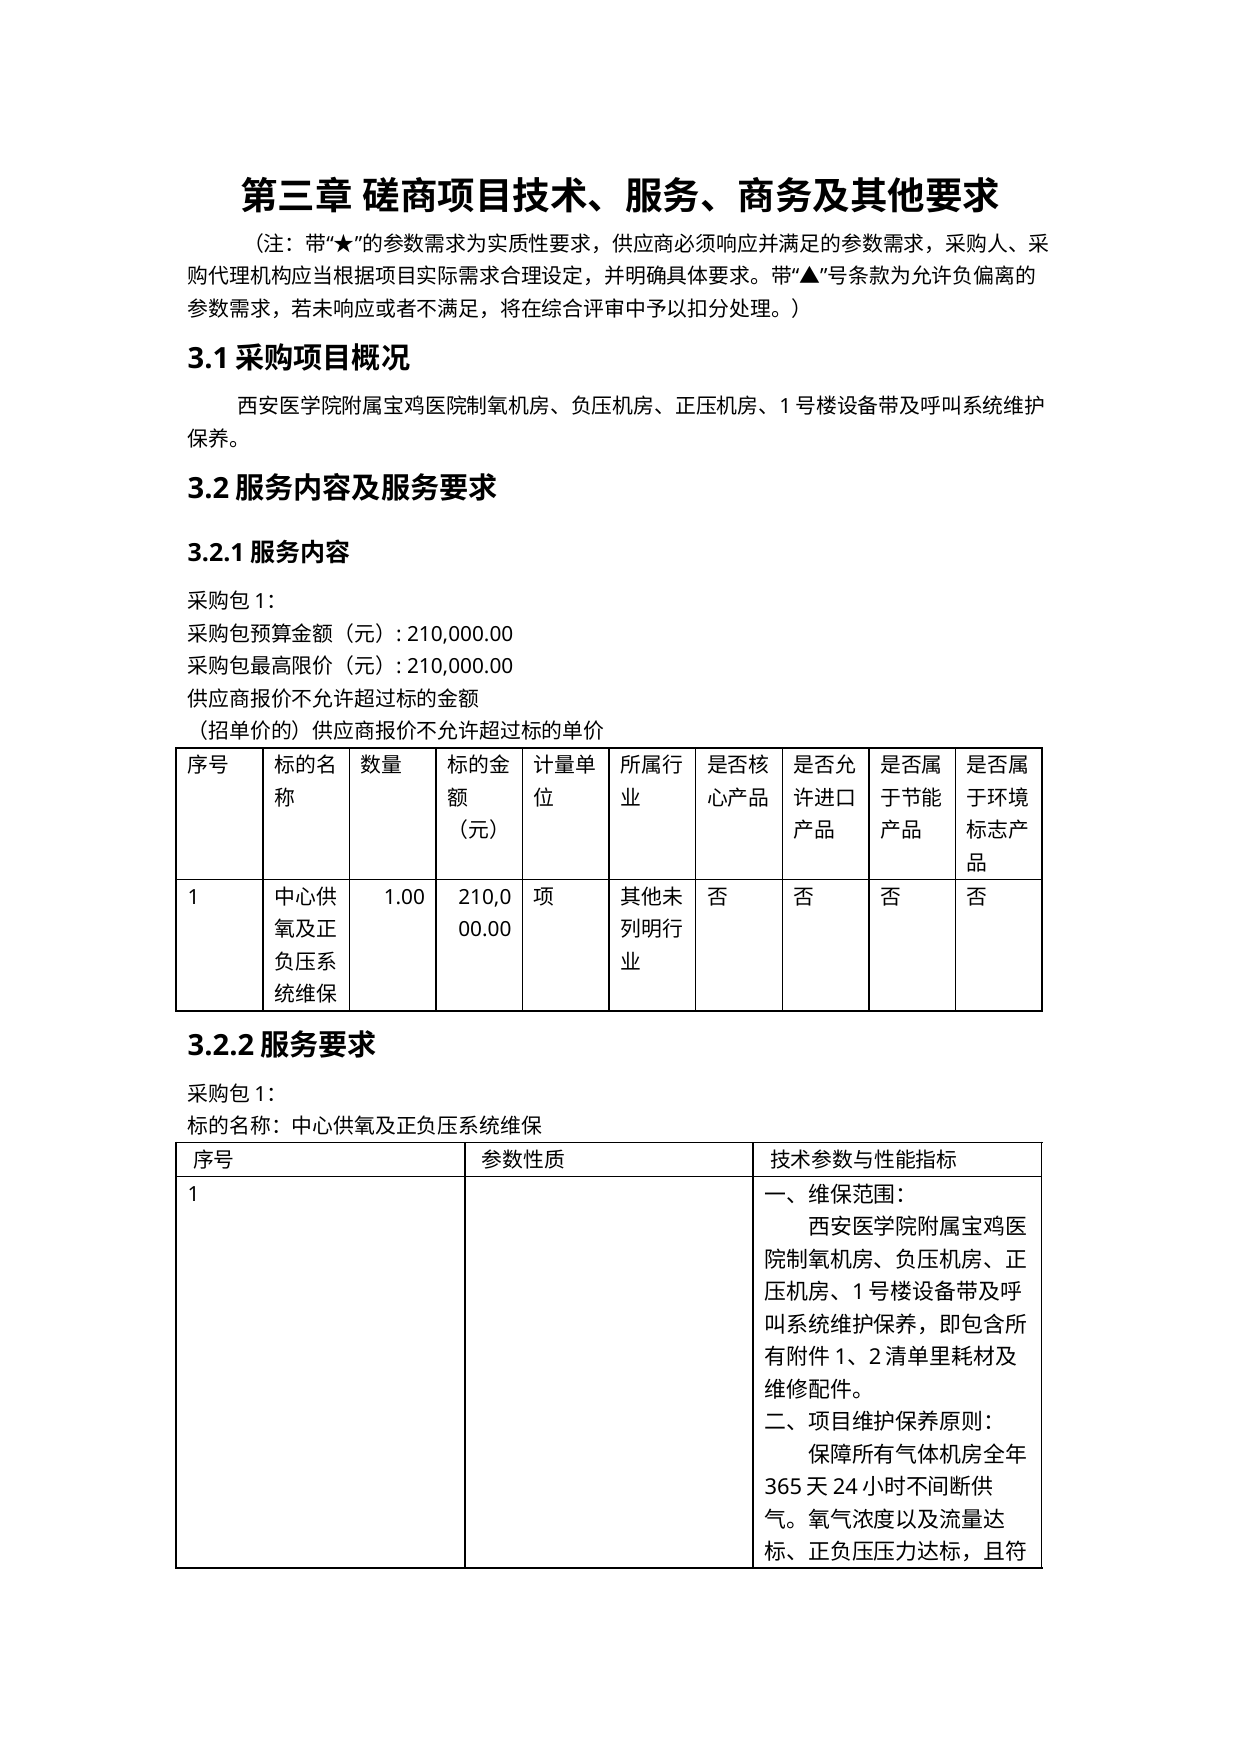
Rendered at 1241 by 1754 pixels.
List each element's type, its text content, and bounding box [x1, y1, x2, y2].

text 采购包1： [187, 584, 1053, 617]
text 采购包预算金额（元）: 210,000.00 [187, 617, 1053, 649]
text 西安医学院附属宝鸡医院制氧机房、负压机房、正压机房、1号楼设备带及呼叫系统维护保养。 [187, 389, 1053, 454]
text 采购包1： [187, 1077, 1053, 1109]
table_header 序号 [177, 1143, 464, 1176]
table_header 序号 [177, 749, 262, 878]
text 3.2服务内容及服务要求 [187, 454, 1053, 519]
text （注：带“★”的参数需求为实质性要求，供应商必须响应并满足的参数需求，采购人、采购代理机构应当根据项目实际需求合理设定，并明确具体要求。带“▲”号条款为允许负偏离的参数需求，若未响应或者不满足，将在综合评审中予以扣分处理。） [187, 227, 1053, 324]
table_header 技术参数与性能指标 [754, 1143, 1041, 1176]
table_cell 1.00 [350, 880, 435, 1010]
text 3.1采购项目概况 [187, 324, 1053, 389]
table_cell 210,000.00 [437, 880, 522, 1010]
table_cell 中心供氧及正负压系统维保 [264, 880, 349, 1010]
table_cell 否 [956, 880, 1041, 1010]
text 3.2.2服务要求 [187, 1012, 1053, 1077]
text （招单价的）供应商报价不允许超过标的单价 [187, 714, 1053, 747]
table_header 参数性质 [466, 1143, 752, 1176]
table_header 数量 [350, 749, 435, 878]
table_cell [754, 1177, 1041, 1567]
text 采购包最高限价（元）: 210,000.00 [187, 649, 1053, 682]
text 3.2.1服务内容 [187, 519, 1053, 584]
table_cell 其他未列明行业 [610, 880, 695, 1010]
table_header 是否允许进口产品 [783, 749, 868, 878]
table_header 标的名称 [264, 749, 349, 878]
table_cell 1 [177, 880, 262, 1010]
text 标的名称：中心供氧及正负压系统维保 [187, 1109, 1053, 1142]
table_cell 否 [870, 880, 955, 1010]
table_header 是否属于环境标志产品 [956, 749, 1041, 878]
table_cell 1 [177, 1177, 464, 1567]
table_header 计量单位 [523, 749, 608, 878]
table_header 是否属于节能产品 [870, 749, 955, 878]
table_cell 项 [523, 880, 608, 1010]
text 供应商报价不允许超过标的金额 [187, 682, 1053, 714]
table_cell 否 [696, 880, 782, 1010]
table_header 标的金额 （元） [437, 749, 522, 878]
table_header 所属行业 [610, 749, 695, 878]
table_cell [466, 1177, 752, 1567]
table_header 是否核心产品 [696, 749, 782, 878]
text 第三章 磋商项目技术、服务、商务及其他要求 [187, 162, 1053, 227]
table_cell 否 [783, 880, 868, 1010]
